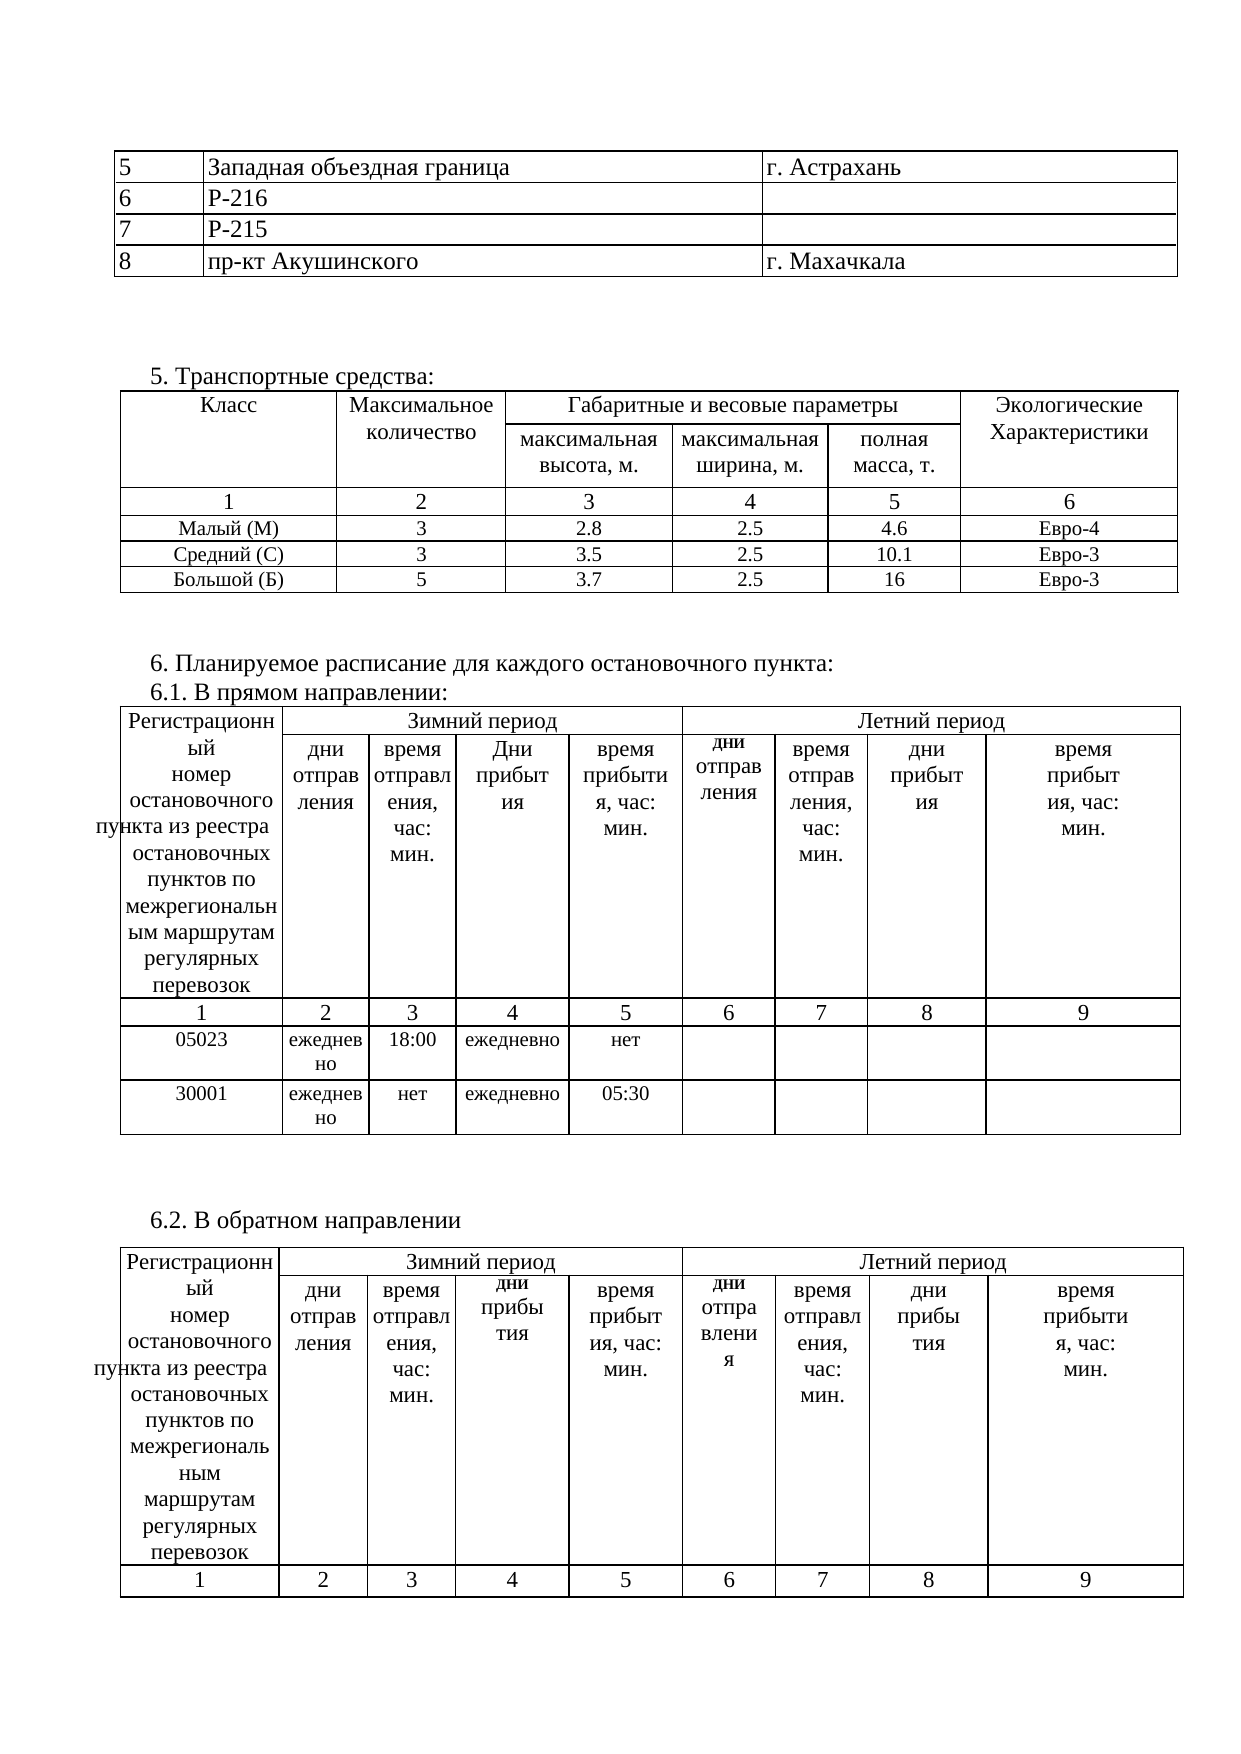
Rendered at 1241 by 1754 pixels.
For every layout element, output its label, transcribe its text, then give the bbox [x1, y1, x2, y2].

table_cell нет [370, 1081, 455, 1134]
table_cell 3 [337, 542, 505, 566]
table_cell 5 [570, 1566, 682, 1596]
table_cell 8 [115, 245, 203, 276]
table_cell [763, 213, 1177, 244]
table_cell Западная объездная граница [204, 152, 762, 181]
table_header Зимний период [283, 707, 682, 733]
table_cell [763, 181, 1177, 213]
table_cell нет [570, 1027, 682, 1079]
table_cell 6 [115, 183, 203, 213]
table_cell ежедневно [457, 1081, 568, 1134]
table_header Габаритные и весовые параметры [506, 392, 960, 423]
table_cell 2.8 [506, 516, 672, 540]
table_cell 8 [870, 1566, 987, 1596]
table_cell 4 [456, 1566, 568, 1596]
table_header Максимальное количество [337, 392, 505, 487]
table_cell ДНИ отпра влени я [683, 1276, 775, 1564]
table_cell 4 [673, 488, 827, 514]
table_cell 2.5 [673, 567, 827, 591]
table_cell ежедневно [283, 1081, 368, 1134]
table_cell 8 [868, 999, 985, 1025]
table_cell 9 [987, 999, 1180, 1025]
table_cell 2.5 [673, 542, 827, 566]
table_cell [987, 1027, 1180, 1079]
table_cell 3.7 [506, 567, 672, 591]
table_cell 1 [121, 488, 336, 514]
table_cell 3.5 [506, 542, 672, 566]
table_cell [683, 1081, 774, 1134]
table_cell 5 [829, 488, 960, 514]
table_cell время отправл ения, час: мин. [368, 1276, 455, 1564]
table_cell 4.6 [829, 516, 960, 540]
table_cell [683, 1027, 774, 1079]
table_cell 5 [115, 152, 203, 181]
table_cell 6 [683, 1566, 775, 1596]
table_cell время прибыти я, час: мин. [989, 1276, 1183, 1564]
table_cell Евро-3 [961, 567, 1177, 591]
table_cell г. Махачкала [763, 244, 1177, 276]
table_header Зимний период [280, 1248, 682, 1274]
table_cell дни прибы тия [870, 1276, 987, 1564]
table_cell полная масса, т. [829, 425, 960, 487]
table_cell [776, 1027, 867, 1079]
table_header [121, 1248, 278, 1564]
table_cell время прибыти я, час: мин. [570, 735, 682, 997]
table_cell дни прибыт ия [868, 735, 985, 997]
table_cell 16 [829, 567, 960, 591]
table_cell 30001 [121, 1081, 282, 1134]
table_cell 4 [457, 999, 568, 1025]
table_cell Малый (М) [121, 516, 336, 540]
table_cell максимальная ширина, м. [673, 425, 827, 487]
table_cell ежедневно [283, 1027, 368, 1079]
text 5. Транспортные средства: [150, 361, 1090, 390]
table_cell ДНИ прибы тия [456, 1276, 568, 1564]
table_cell ежедневно [457, 1027, 568, 1079]
text 6. Планируемое расписание для каждого остановочного пункта: [150, 648, 1090, 677]
table_header Летний период [683, 1248, 1183, 1274]
table_cell максимальная высота, м. [506, 425, 672, 487]
text 6.2. В обратном направлении [150, 1205, 1090, 1234]
table_cell 05023 [121, 1027, 282, 1079]
table_cell 7 [776, 1566, 869, 1596]
table_cell 7 [115, 214, 203, 244]
table_cell Средний (С) [121, 542, 336, 566]
table_cell Дни прибыт ия [457, 735, 568, 997]
table_cell 2 [283, 999, 368, 1025]
table_cell [987, 1081, 1180, 1134]
table_cell ДНИ отправ ления [683, 735, 774, 997]
table_cell пр-кт Акушинского [204, 246, 762, 276]
table_cell 5 [570, 999, 682, 1025]
table_cell 18:00 [370, 1027, 455, 1079]
text 6.1. В прямом направлении: [150, 677, 1090, 706]
table_cell 10.1 [829, 542, 960, 566]
table_cell 3 [370, 999, 455, 1025]
table_cell Р-215 [204, 215, 762, 244]
table_cell 5 [337, 567, 505, 591]
table_cell время отправл ения, час: мин. [370, 735, 455, 997]
table_header Класс [121, 392, 336, 487]
table_cell 2.5 [673, 516, 827, 540]
table_cell 3 [506, 488, 672, 514]
table_cell 1 [121, 999, 282, 1025]
table_cell Р-216 [204, 183, 762, 213]
table_cell дни отправ ления [283, 735, 368, 997]
table_header Экологические Характеристики [961, 392, 1177, 487]
table_cell дни отправ ления [280, 1276, 367, 1564]
table_cell 3 [368, 1566, 455, 1596]
table_cell 6 [961, 488, 1177, 514]
table_cell 2 [337, 488, 505, 514]
table_cell Евро-4 [961, 516, 1177, 540]
table_cell время прибыт ия, час: мин. [570, 1276, 682, 1564]
table_cell г. Астрахань [763, 152, 1177, 181]
table_cell время отправл ения, час: мин. [776, 1276, 869, 1564]
table_cell [868, 1027, 985, 1079]
table_cell время прибыт ия, час: мин. [987, 735, 1180, 997]
table_cell [868, 1081, 985, 1134]
table_cell время отправ ления, час: мин. [776, 735, 867, 997]
table_cell 2 [280, 1566, 367, 1596]
table_cell Евро-3 [961, 542, 1177, 566]
table_cell 3 [337, 516, 505, 540]
table_cell 6 [683, 999, 774, 1025]
table_header Регистрационный номер остановочного пункта из реестра остановочных пунктов по межрегиональным маршрутам регулярных перевозок [121, 707, 282, 997]
table_cell 9 [989, 1566, 1183, 1596]
table_cell Большой (Б) [121, 567, 336, 591]
table_header Летний период [683, 707, 1180, 733]
table_cell 1 [121, 1566, 278, 1596]
table_cell [776, 1081, 867, 1134]
table_cell 7 [776, 999, 867, 1025]
table_cell 05:30 [570, 1081, 682, 1134]
